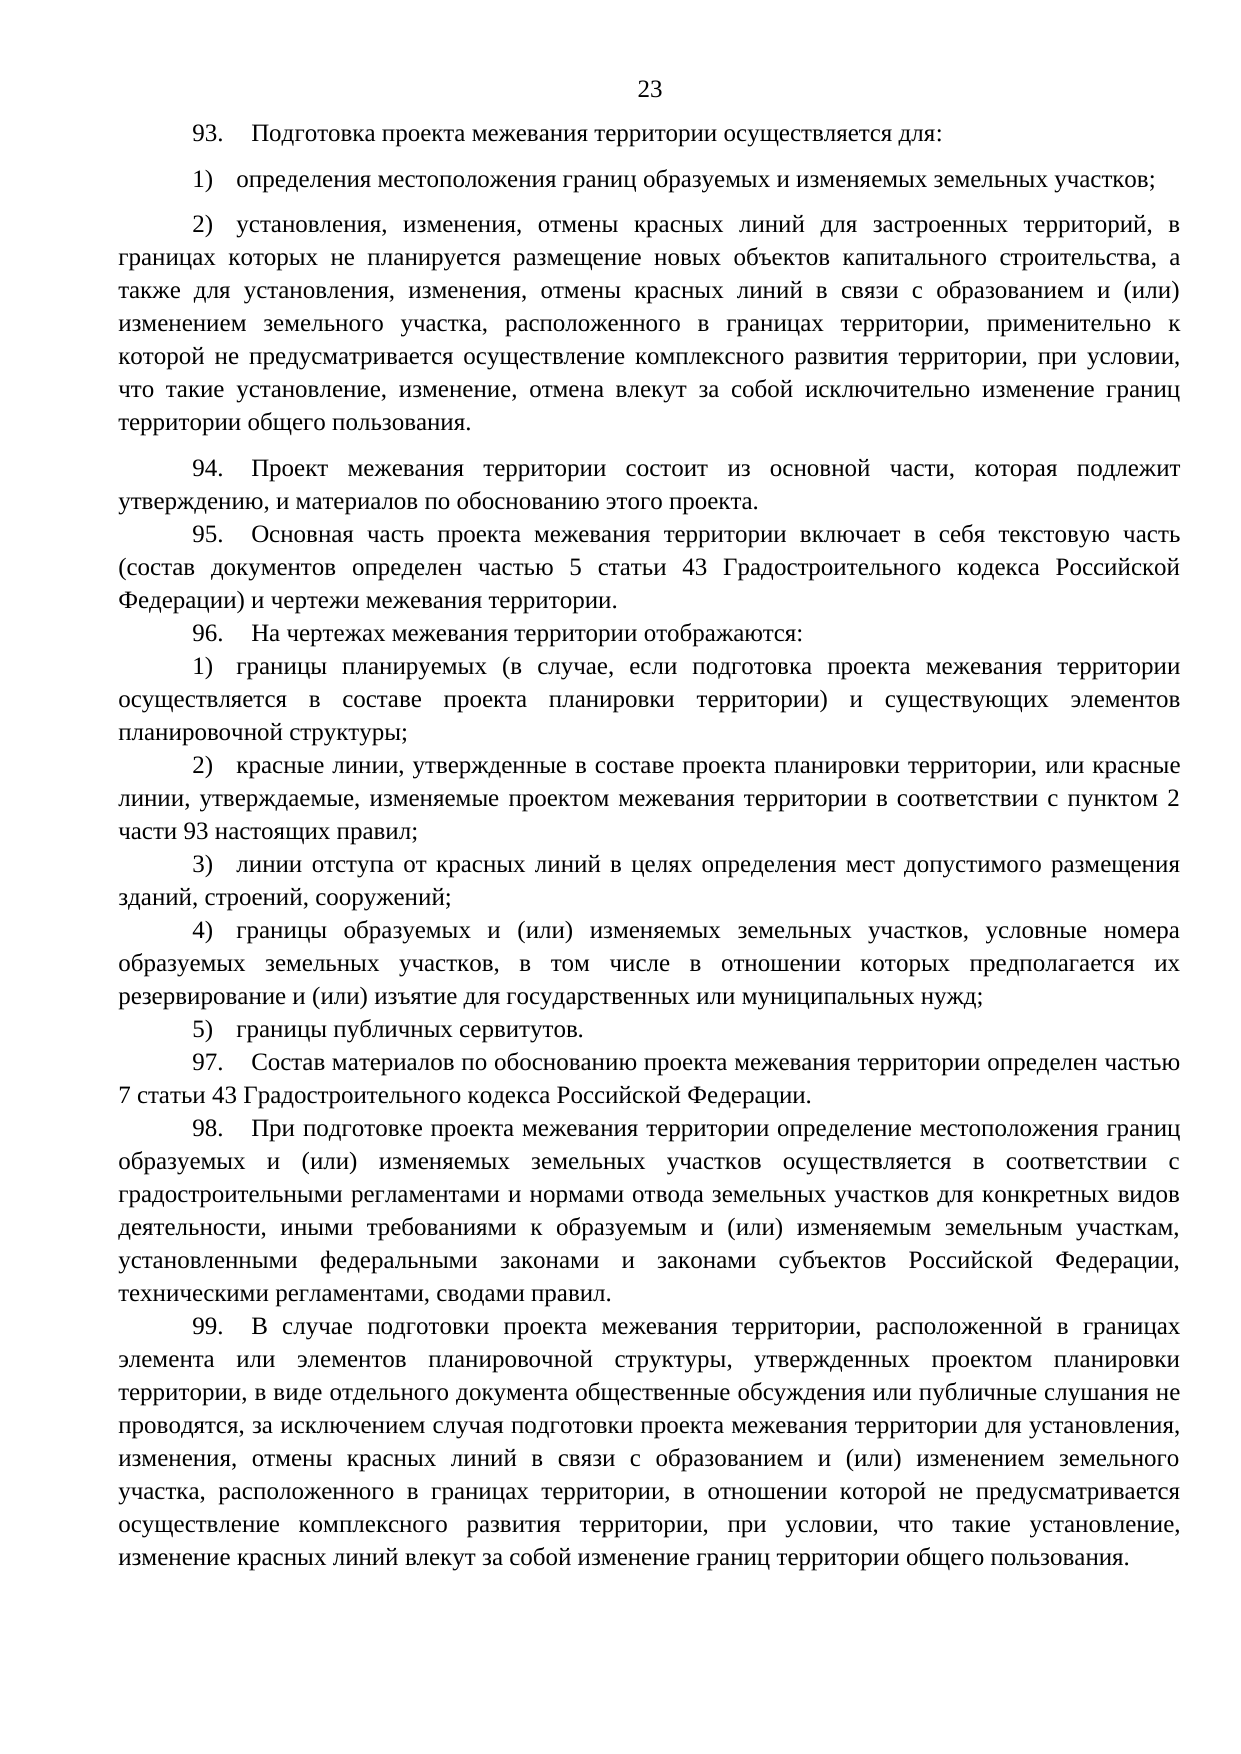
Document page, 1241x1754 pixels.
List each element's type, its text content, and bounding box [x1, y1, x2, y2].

list Состав материалов по обоснованию проекта межевания территории определен частью 7 статьи 43 Градостроительного кодекса Российской Федерации. [118, 1047, 1181, 1109]
list При подготовке проекта межевания территории определение местоположения границ образуемых и (или) изменяемых земельных участков осуществляется в соответствии с градостроительными регламентами и нормами отвода земельных участков для конкретных видов деятельности, иными требованиями к образуемым и (или) изменяемым земельным участкам, установленными федеральными законами и законами субъектов Российской Федерации, техническими регламентами, сводами правил. [118, 1113, 1181, 1307]
list Подготовка проекта межевания территории осуществляется для: [118, 118, 1181, 147]
list В случае подготовки проекта межевания территории, расположенной в границах элемента или элементов планировочной структуры, утвержденных проектом планировки территории, в виде отдельного документа общественные обсуждения или публичные слушания не проводятся, за исключением случая подготовки проекта межевания территории для установления, изменения, отмены красных линий в связи с образованием и (или) изменением земельного участка, расположенного в границах территории, в отношении которой не предусматривается осуществление комплексного развития территории, при условии, что такие установление, изменение красных линий влекут за собой изменение границ территории общего пользования. [118, 1311, 1181, 1571]
list На чертежах межевания территории отображаются: [118, 618, 1181, 647]
list границы публичных сервитутов. [118, 1014, 1181, 1043]
list границы планируемых (в случае, если подготовка проекта межевания территории осуществляется в составе проекта планировки территории) и существующих элементов планировочной структуры; [118, 651, 1181, 746]
list установления, изменения, отмены красных линий для застроенных территорий, в границах которых не планируется размещение новых объектов капитального строительства, а также для установления, изменения, отмены красных линий в связи с образованием и (или) изменением земельного участка, расположенного в границах территории, применительно к которой не предусматривается осуществление комплексного развития территории, при условии, что такие установление, изменение, отмена влекут за собой исключительно изменение границ территории общего пользования. [118, 209, 1181, 436]
list Основная часть проекта межевания территории включает в себя текстовую часть (состав документов определен частью 5 статьи 43 Градостроительного кодекса Российской Федерации) и чертежи межевания территории. [118, 519, 1181, 614]
list красные линии, утвержденные в составе проекта планировки территории, или красные линии, утверждаемые, изменяемые проектом межевания территории в соответствии с пунктом 2 части 93 настоящих правил; [118, 750, 1181, 845]
list Проект межевания территории состоит из основной части, которая подлежит утверждению, и материалов по обоснованию этого проекта. [118, 453, 1181, 514]
list линии отступа от красных линий в целях определения мест допустимого размещения зданий, строений, сооружений; [118, 849, 1181, 911]
list определения местоположения границ образуемых и изменяемых земельных участков; [118, 164, 1181, 192]
list границы образуемых и (или) изменяемых земельных участков, условные номера образуемых земельных участков, в том числе в отношении которых предполагается их резервирование и (или) изъятие для государственных или муниципальных нужд; [118, 915, 1181, 1010]
